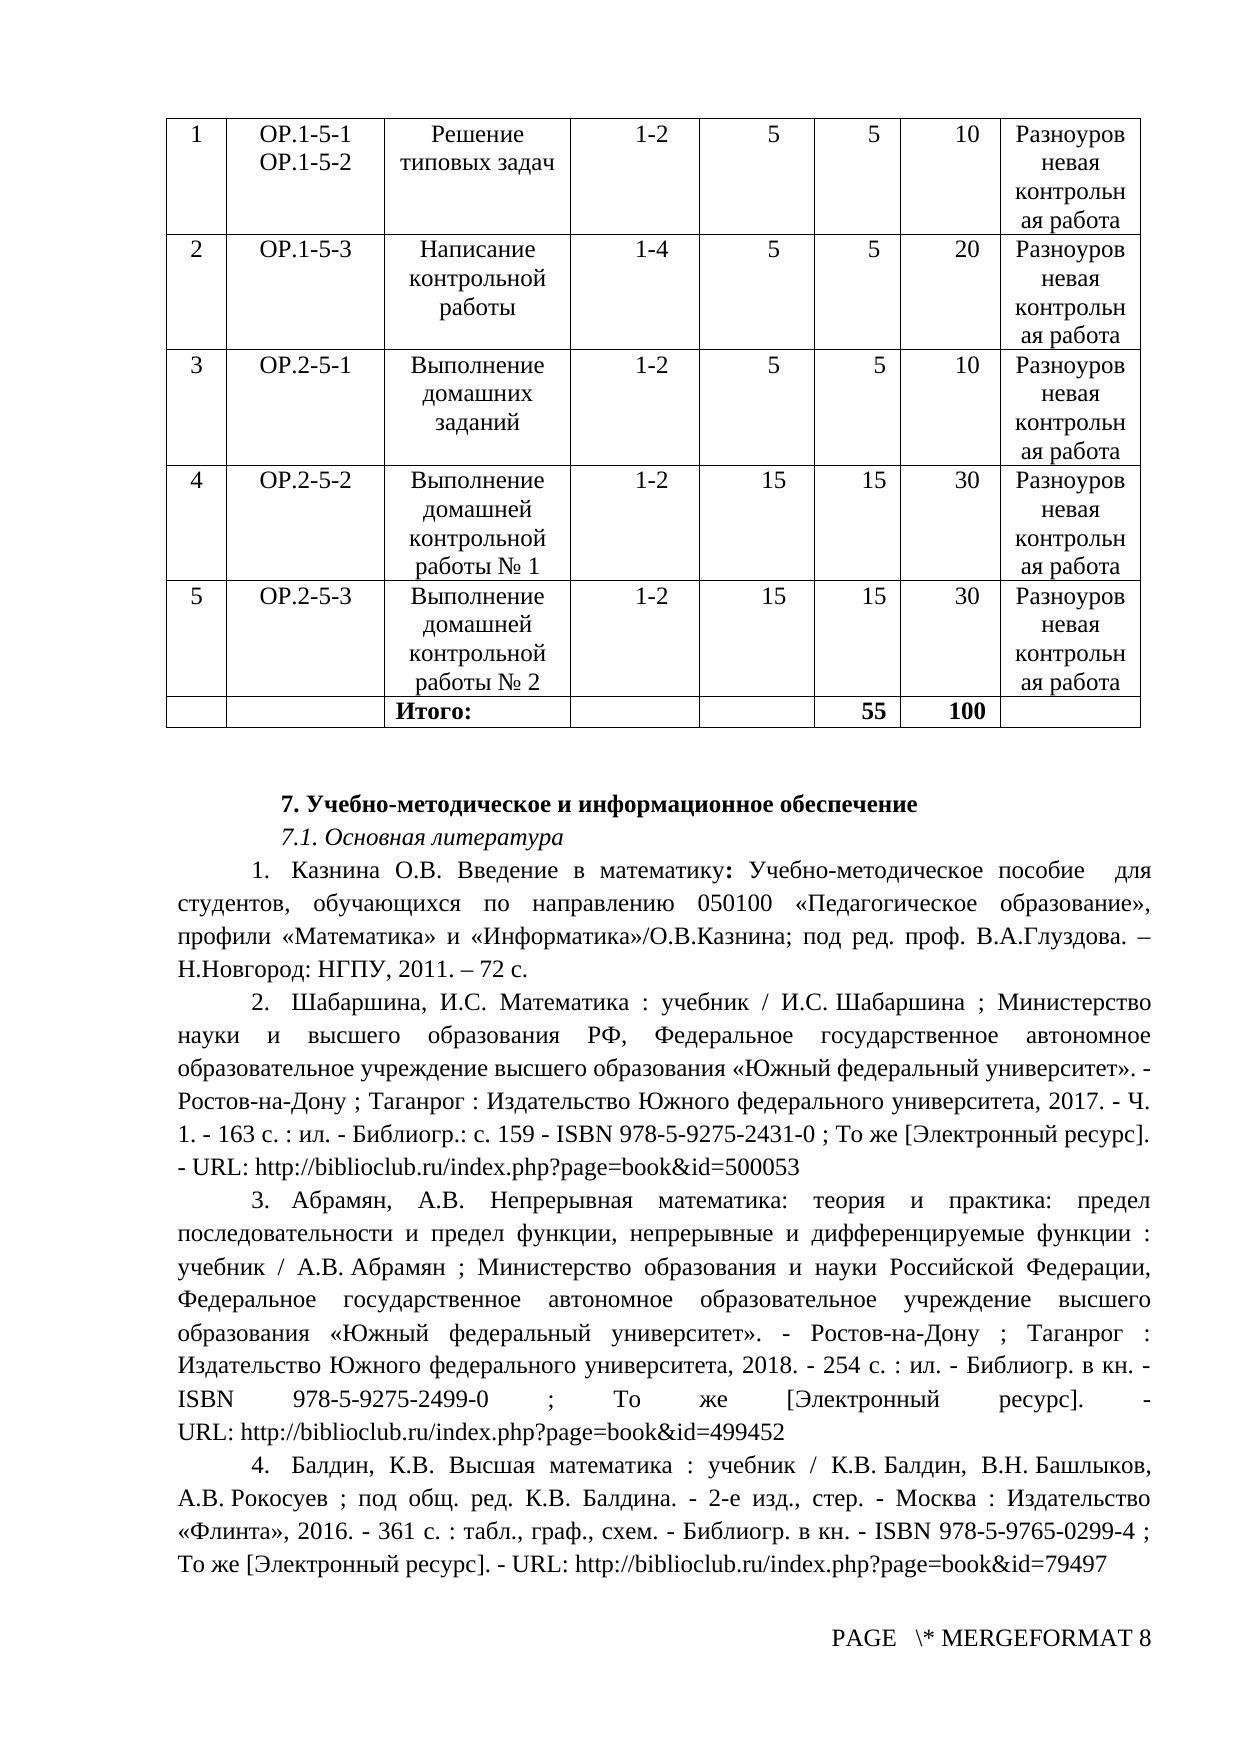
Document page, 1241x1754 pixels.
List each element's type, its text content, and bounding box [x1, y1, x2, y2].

table_cell Выполнение домашней контрольной работы № 2 [385, 581, 570, 696]
table_cell 1 [167, 119, 226, 234]
table_cell [1001, 697, 1140, 727]
table_cell 2 [167, 235, 226, 349]
list Казнина О.В. Введение в математику: Учебно-методическое пособие для студентов, обучающихся по направлению 050100 «Педагогическое образование», профили «Математика» и «Информатика»/О.В.Казнина; под ред. проф. В.А.Глуздова. – Н.Новгород: НГПУ, 2011. – 72 с. [177, 855, 1152, 983]
list Шабаршина, И.С. Математика : учебник / И.С. Шабаршина ; Министерство науки и высшего образования РФ, Федеральное государственное автономное образовательное учреждение высшего образования «Южный федеральный университет». - Ростов-на-Дону ; Таганрог : Издательство Южного федерального университета, 2017. - Ч. 1. - 163 с. : ил. - Библиогр.: с. 159 - ISBN 978-5-9275-2431-0 ; То же [Электронный ресурс]. - URL: http://biblioclub.ru/index.php?page=book&id=500053 [177, 987, 1152, 1181]
table_cell 1-2 [571, 466, 699, 580]
table_cell ОР.2-5-2 [227, 466, 384, 580]
table_cell Разноуровневая контрольная работа [1001, 350, 1140, 465]
list Балдин, К.В. Высшая математика : учебник / К.В. Балдин, В.Н. Башлыков, А.В. Рокосуев ; под общ. ред. К.В. Балдина. - 2-е изд., стер. - Москва : Издательство «Флинта», 2016. - 361 с. : табл., граф., схем. - Библиогр. в кн. - ISBN 978-5-9765-0299-4 ; То же [Электронный ресурс]. - URL: http://biblioclub.ru/index.php?page=book&id=79497 [177, 1450, 1152, 1577]
table_cell [227, 697, 384, 727]
table_cell 5 [815, 235, 900, 349]
table_cell ОР.1-5-3 [227, 235, 384, 349]
table_cell ОР.2-5-3 [227, 581, 384, 696]
table_cell 10 [901, 350, 1000, 465]
table_cell Разноуровневая контрольная работа [1001, 119, 1140, 234]
table_cell [571, 697, 699, 727]
table_cell 15 [700, 581, 814, 696]
table_cell 100 [901, 697, 1000, 727]
table_cell Решение типовых задач [385, 119, 570, 234]
table_cell 55 [815, 697, 900, 727]
text 7. Учебно-методическое и информационное обеспечение [207, 789, 1152, 818]
table_cell 15 [815, 466, 900, 580]
table_cell Разноуровневая контрольная работа [1001, 466, 1140, 580]
table_cell Выполнение домашних заданий [385, 350, 570, 465]
table_cell [167, 697, 226, 727]
table_cell 5 [700, 235, 814, 349]
table_cell 30 [901, 466, 1000, 580]
table_cell ОР.1-5-1 ОР.1-5-2 [227, 119, 384, 234]
list Абрамян, А.В. Непрерывная математика: теория и практика: предел последовательности и предел функции, непрерывные и дифференцируемые функции : учебник / А.В. Абрамян ; Министерство образования и науки Российской Федерации, Федеральное государственное автономное образовательное учреждение высшего образования «Южный федеральный университет». - Ростов-на-Дону ; Таганрог : Издательство Южного федерального университета, 2018. - 254 с. : ил. - Библиогр. в кн. - ISBN 978-5-9275-2499-0 ; То же [Электронный ресурс]. - URL: http://biblioclub.ru/index.php?page=book&id=499452 [177, 1186, 1152, 1445]
table_cell 5 [167, 581, 226, 696]
table_cell 15 [700, 466, 814, 580]
table_cell 15 [815, 581, 900, 696]
table_cell 10 [901, 119, 1000, 234]
table_cell 20 [901, 235, 1000, 349]
table_cell 5 [815, 119, 900, 234]
table_cell Итого: [385, 697, 570, 727]
table_cell 1-4 [571, 235, 699, 349]
table_cell Выполнение домашней контрольной работы № 1 [385, 466, 570, 580]
text 7.1. Основная литература [207, 822, 1152, 851]
table_cell 4 [167, 466, 226, 580]
table_cell Разноуровневая контрольная работа [1001, 235, 1140, 349]
table_cell Написание контрольной работы [385, 235, 570, 349]
table_cell 5 [815, 350, 900, 465]
table_cell Разноуровневая контрольная работа [1001, 581, 1140, 696]
table_cell 1-2 [571, 581, 699, 696]
table_cell 3 [167, 350, 226, 465]
table_cell 1-2 [571, 350, 699, 465]
table_cell 30 [901, 581, 1000, 696]
table_cell 1-2 [571, 119, 699, 234]
table_cell ОР.2-5-1 [227, 350, 384, 465]
table_cell 5 [700, 350, 814, 465]
table_cell 5 [700, 119, 814, 234]
table_cell [700, 697, 814, 727]
